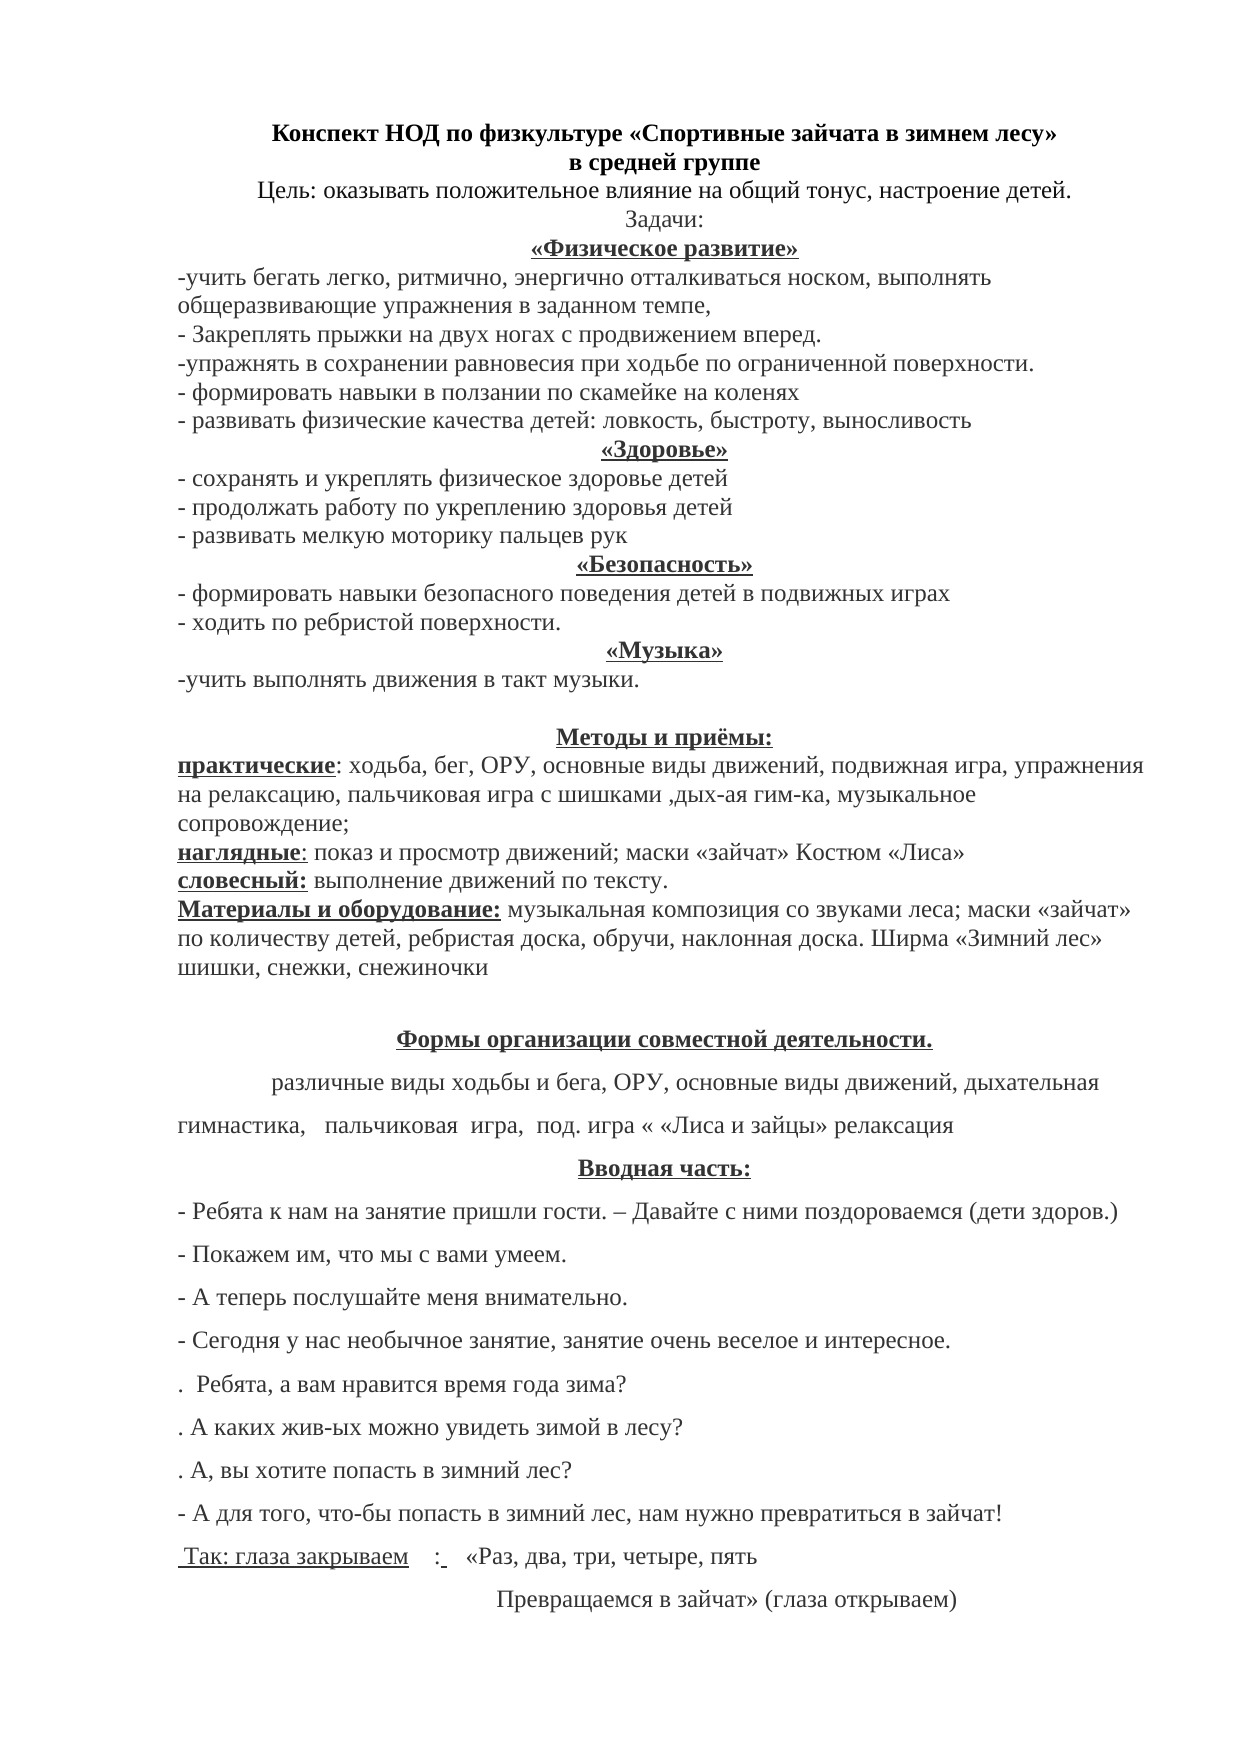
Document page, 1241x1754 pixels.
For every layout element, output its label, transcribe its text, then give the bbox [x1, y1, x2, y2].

text Задачи: [102, 204, 1152, 233]
text . А, вы хотите попасть в зимний лес? [177, 1455, 1152, 1484]
text . Ребята, а вам нравится время года зима? [177, 1369, 1152, 1397]
text словесный: выполнение движений по тексту. [177, 866, 1152, 894]
text -учить бегать легко, ритмично, энергично отталкиваться носком, выполнять общеразвивающие упражнения в заданном темпе, [177, 262, 1152, 319]
text наглядные: показ и просмотр движений; маски «зайчат» Костюм «Лиса» [177, 837, 1152, 866]
text «Музыка» [177, 636, 1152, 664]
text практические: ходьба, бег, ОРУ, основные виды движений, подвижная игра, упражнения на релаксацию, пальчиковая игра с шишками ,дых-ая гим-ка, музыкальное сопровождение; [177, 751, 1152, 837]
text - Ребята к нам на занятие пришли гости. – Давайте с ними поздороваемся (дети здоров.) [177, 1196, 1152, 1225]
text - развивать мелкую моторику пальцев рук [177, 521, 1152, 549]
text . А каких жив-ых можно увидеть зимой в лесу? [177, 1412, 1152, 1441]
text -упражнять в сохранении равновесия при ходьбе по ограниченной поверхности. [177, 348, 1152, 377]
text Превращаемся в зайчат» (глаза открываем) [177, 1584, 1152, 1613]
text - Сегодня у нас необычное занятие, занятие очень веселое и интересное. [177, 1326, 1152, 1354]
text - А для того, что-бы попасть в зимний лес, нам нужно превратиться в зайчат! [177, 1498, 1152, 1527]
text Формы организации совместной деятельности. [177, 1024, 1152, 1052]
text - А теперь послушайте меня внимательно. [177, 1282, 1152, 1311]
text «Безопасность» [177, 549, 1152, 578]
text Конспект НОД по физкультуре «Спортивные зайчата в зимнем лесу» [102, 118, 1152, 147]
text «Физическое развитие» [177, 233, 1152, 262]
text - формировать навыки безопасного поведения детей в подвижных играх [177, 578, 1152, 607]
text различные виды ходьбы и бега, ОРУ, основные виды движений, дыхательная гимнастика, пальчиковая игра, под. игра « «Лиса и зайцы» релаксация [177, 1067, 1152, 1139]
text Методы и приёмы: [177, 722, 1152, 751]
text Материалы и оборудование: музыкальная композиция со звуками леса; маски «зайчат» по количеству детей, ребристая доска, обручи, наклонная доска. Ширма «Зимний лес» шишки, снежки, снежиночки [177, 894, 1152, 981]
text Так: глаза закрываем : «Раз, два, три, четыре, пять [177, 1541, 1152, 1570]
text - ходить по ребристой поверхности. [177, 607, 1152, 636]
text - формировать навыки в ползании по скамейке на коленях [177, 377, 1152, 406]
text - Покажем им, что мы с вами умеем. [177, 1239, 1152, 1268]
text - продолжать работу по укреплению здоровья детей [177, 492, 1152, 521]
text - Закреплять прыжки на двух ногах с продвижением вперед. [177, 319, 1152, 348]
text -учить выполнять движения в такт музыки. [177, 664, 1152, 693]
text - сохранять и укреплять физическое здоровье детей [177, 463, 1152, 492]
text Вводная часть: [177, 1153, 1152, 1182]
text «Здоровье» [177, 434, 1152, 463]
text в средней группе [102, 147, 1152, 176]
text - развивать физические качества детей: ловкость, быстроту, выносливость [177, 406, 1152, 434]
text Цель: оказывать положительное влияние на общий тонус, настроение детей. [102, 176, 1152, 204]
